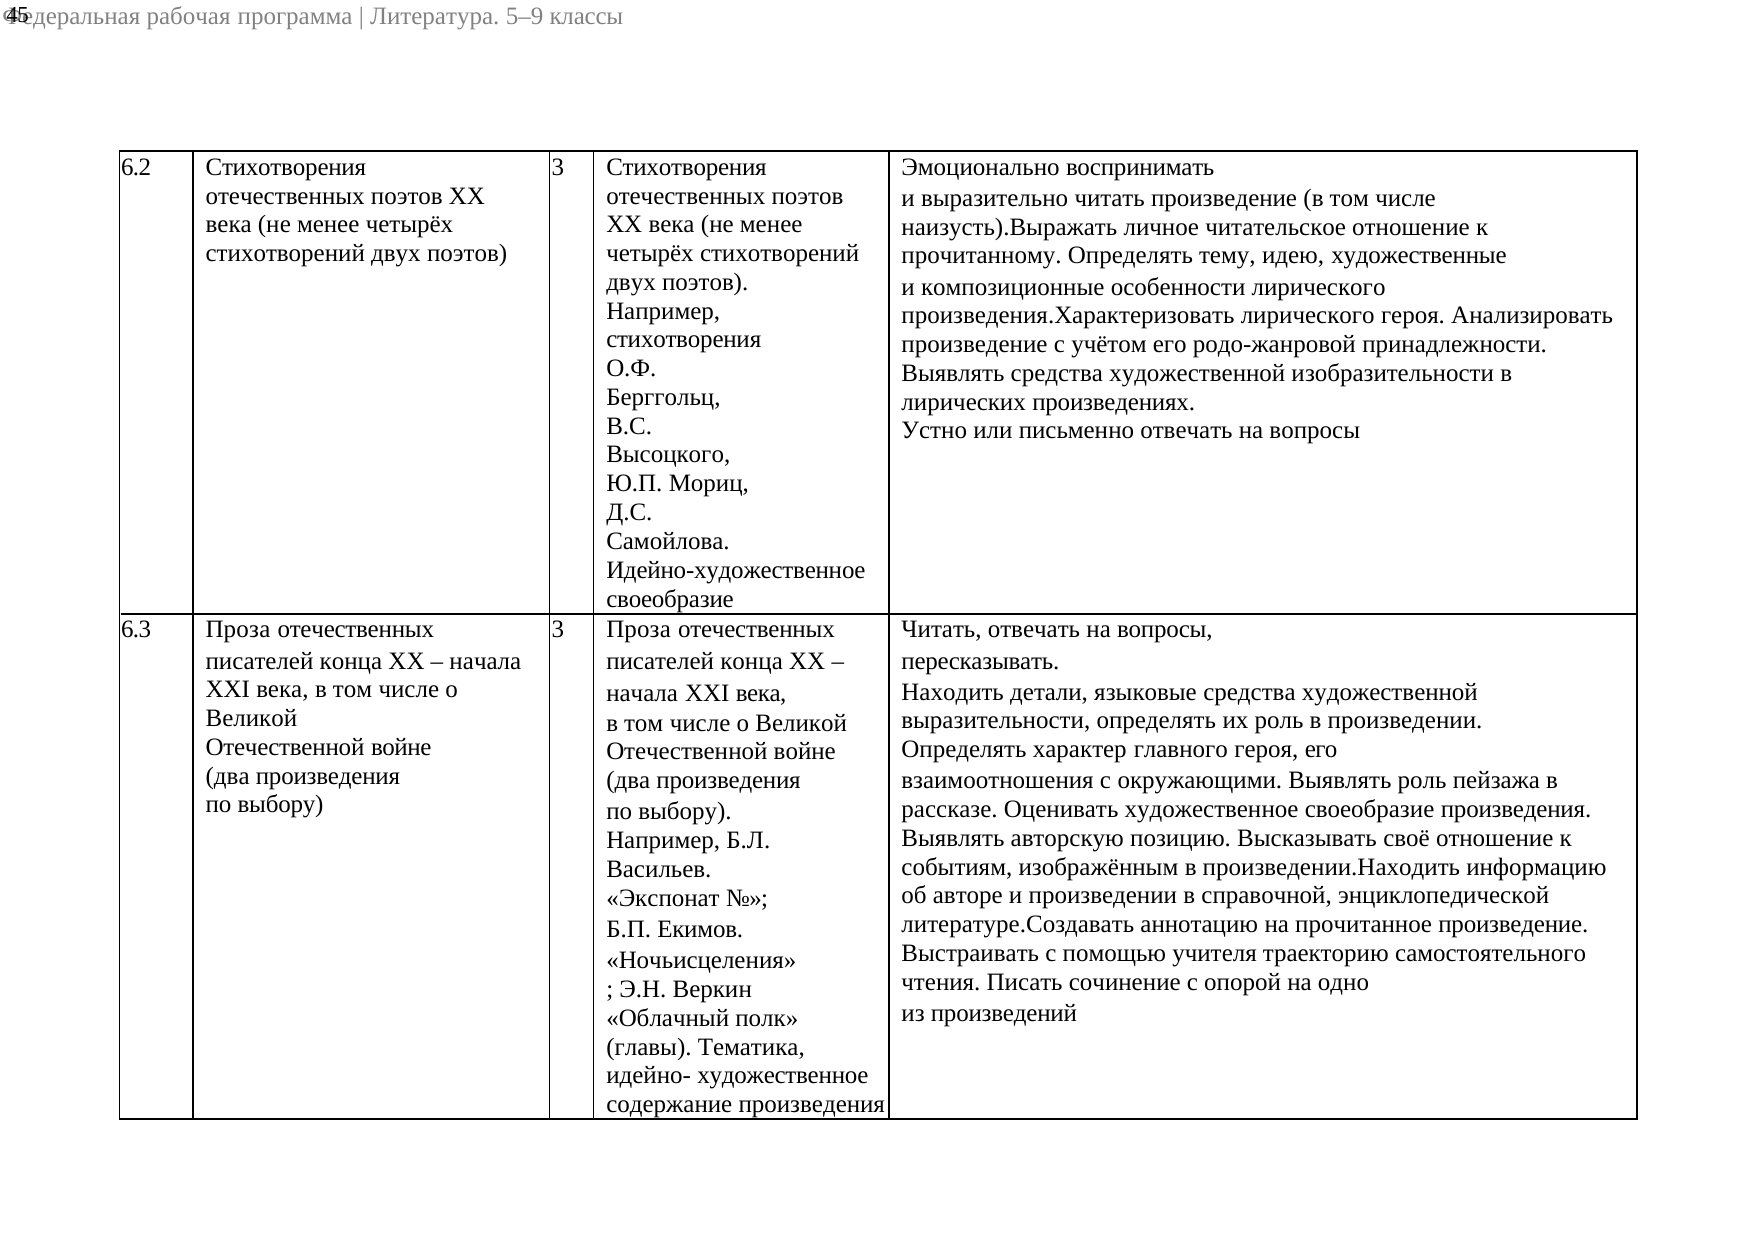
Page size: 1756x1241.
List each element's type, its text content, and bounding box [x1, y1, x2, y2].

table_cell 6.3 [120, 614, 192, 1118]
table_cell 3 [550, 615, 593, 1118]
table_header Стихотворения отечественных поэтов XX века (не менее четырёх стихотворений двух поэтов) [194, 152, 549, 613]
table_cell Проза отечественных писателей конца XX – начала XXI века, в том числе о Великой Отечественной войне (два произведения по выбору). Например, Б.Л. Васильев. «Экспонат №»; Б.П. Екимов. «Ночьисцеления»; Э.Н. Веркин «Облачный полк» (главы). Тематика, идейно- художественное содержание произведения [594, 615, 888, 1118]
table_header Эмоционально воспринимать и выразительно читать произведение (в том числе наизусть).Выражать личное читательское отношение к прочитанному. Определять тему, идею, художественные и композиционные особенности лирического произведения.Характеризовать лирического героя. Анализировать произведение с учётом его родо-жанровой принадлежности. Выявлять средства художественной изобразительности в лирических произведениях. Устно или письменно отвечать на вопросы [890, 152, 1636, 613]
table_header Стихотворения отечественных поэтов XX века (не менее четырёх стихотворений двух поэтов). Например, стихотворения О.Ф. Берггольц, В.С. Высоцкого, Ю.П. Мориц, Д.С. Самойлова. Идейно-художественное своеобразие [594, 152, 888, 613]
table_cell Читать, отвечать на вопросы, пересказывать. Находить детали, языковые средства художественной выразительности, определять их роль в произведении. Определять характер главного героя, его взаимоотношения с окружающими. Выявлять роль пейзажа в рассказе. Оценивать художественное своеобразие произведения. Выявлять авторскую позицию. Высказывать своё отношение к событиям, изображённым в произведении.Находить информацию об авторе и произведении в справочной, энциклопедической литературе.Создавать аннотацию на прочитанное произведение. Выстраивать с помощью учителя траекторию самостоятельного чтения. Писать сочинение с опорой на одно из произведений [890, 615, 1636, 1118]
table_cell Проза отечественных писателей конца XX – начала XXI века, в том числе о Великой Отечественной войне (два произведения по выбору) [194, 615, 549, 1118]
table_header 6.2 [120, 152, 192, 613]
table_header 3 [550, 152, 593, 613]
